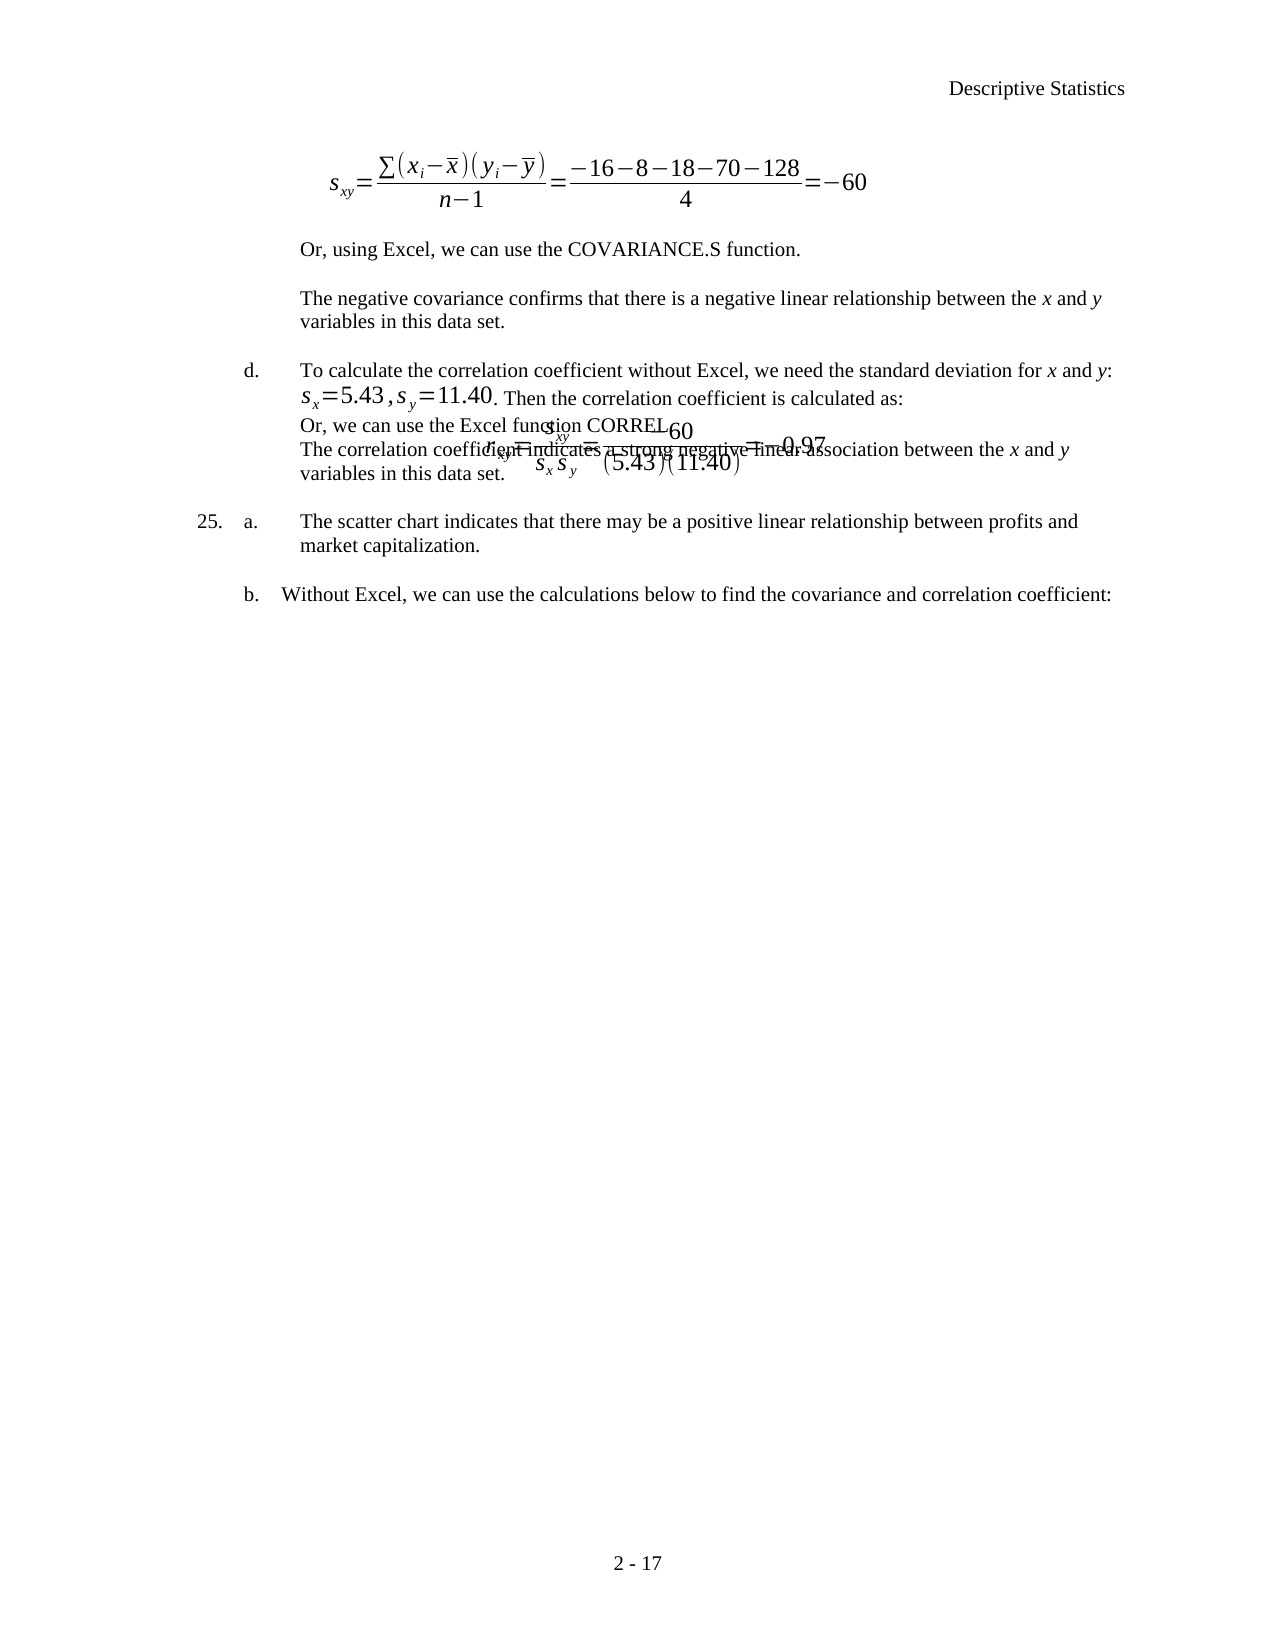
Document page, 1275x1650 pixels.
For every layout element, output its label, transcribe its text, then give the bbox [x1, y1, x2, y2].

text The negative covariance confirms that there is a negative linear relationship between the x and y variables in this data set. [206, 285, 1125, 333]
text d. To calculate the correlation coefficient without Excel, we need the standard deviation for x and y: . Then the correlation coefficient is calculated as: [187, 358, 1125, 413]
text Or, using Excel, we can use the COVARIANCE.S function. [187, 237, 1125, 261]
text 25. a. The scatter chart indicates that there may be a positive linear relationship between profits and market capitalization. [197, 509, 1125, 557]
text Or, we can use the Excel function CORREL. The correlation coefficient indicates a strong negative linear association between the x and y variables in this data set. [206, 413, 1125, 485]
text b. Without Excel, we can use the calculations below to find the covariance and correlation coefficient: [187, 582, 1125, 606]
